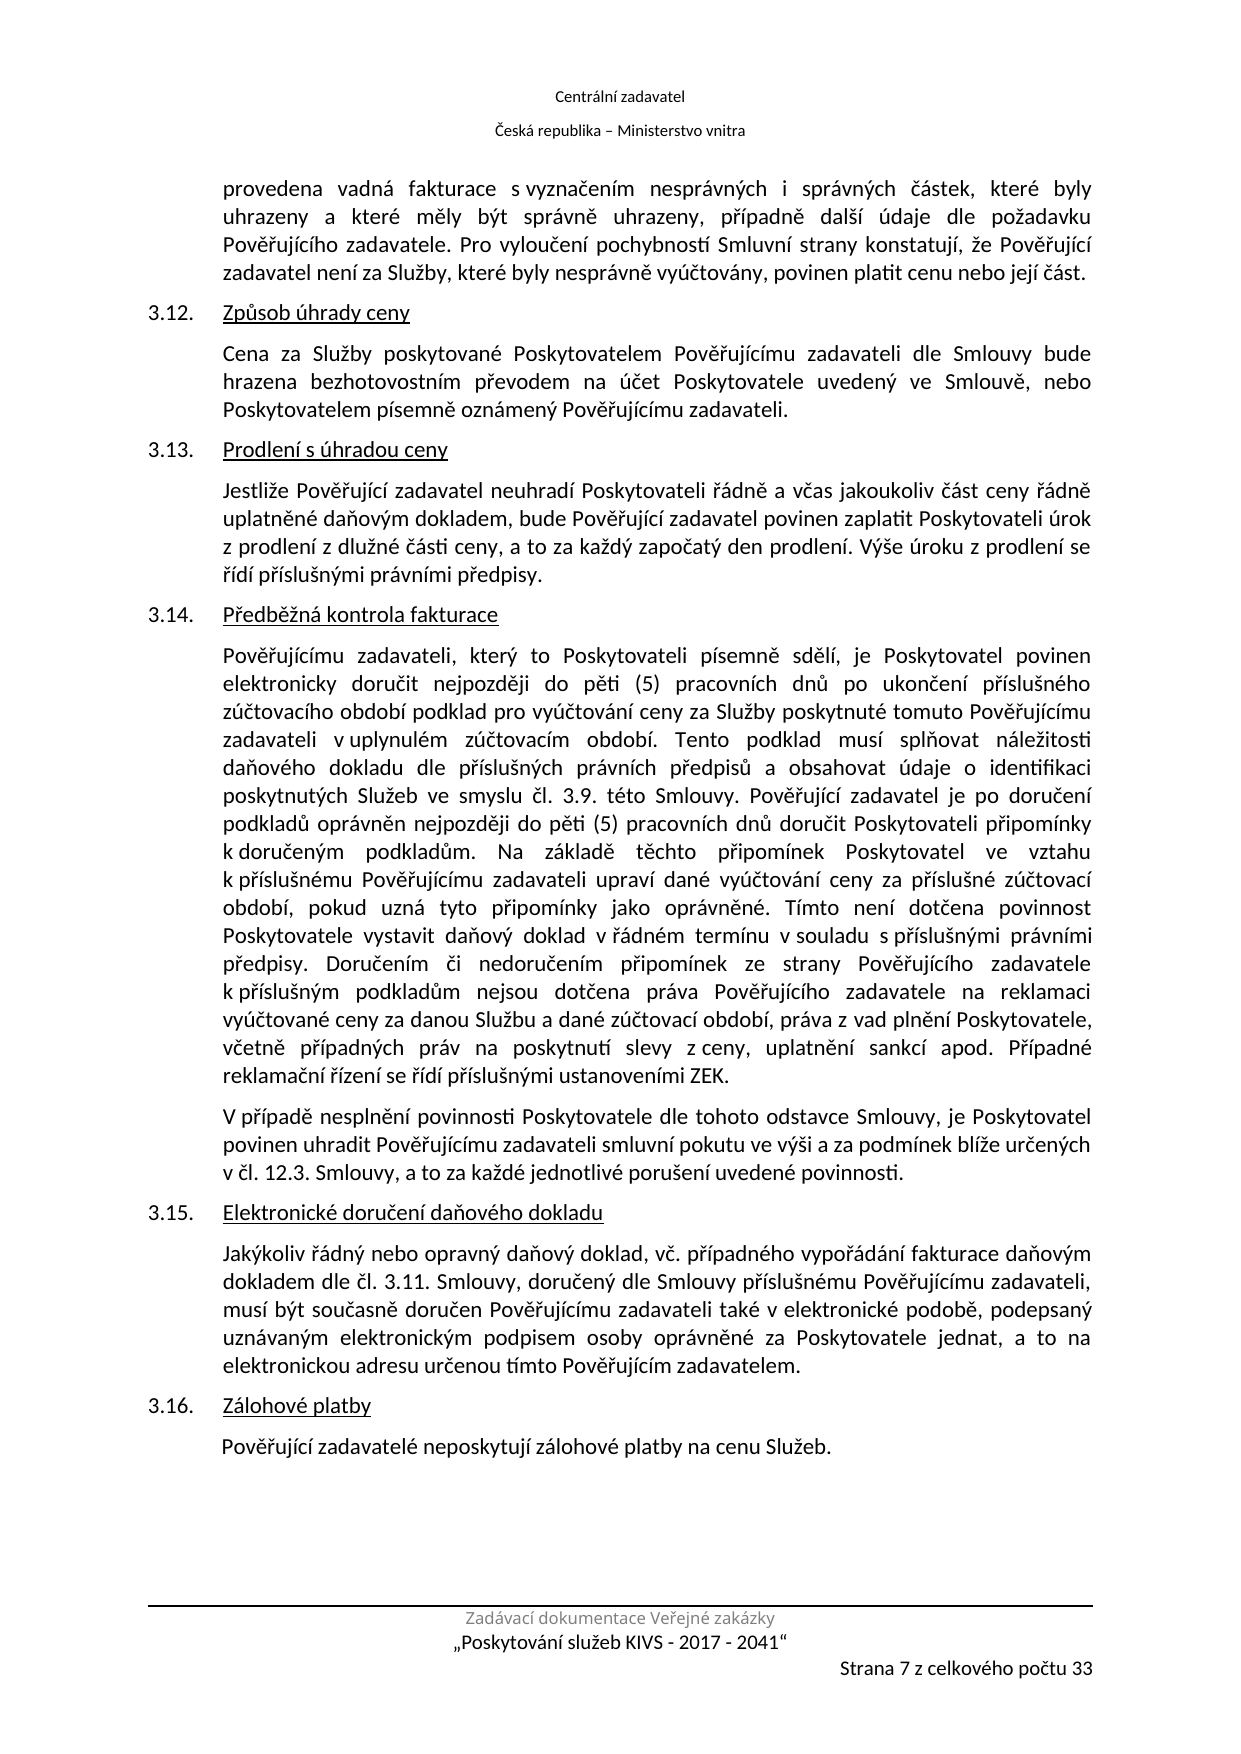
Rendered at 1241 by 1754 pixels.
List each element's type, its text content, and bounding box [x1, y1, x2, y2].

text Pověřující zadavatelé neposkytují zálohové platby na cenu Služeb. [221, 1432, 1093, 1460]
text Cena za Služby poskytované Poskytovatelem Pověřujícímu zadavateli dle Smlouvy bude hrazena bezhotovostním převodem na účet Poskytovatele uvedený ve Smlouvě, nebo Poskytovatelem písemně oznámený Pověřujícímu zadavateli. [223, 339, 1093, 423]
text Elektronické doručení daňového dokladu [148, 1198, 1093, 1226]
text Jestliže Pověřující zadavatel neuhradí Poskytovateli řádně a včas jakoukoliv část ceny řádně uplatněné daňovým dokladem, bude Pověřující zadavatel povinen zaplatit Poskytovateli úrok z prodlení z dlužné části ceny, a to za každý započatý den prodlení. Výše úroku z prodlení se řídí příslušnými právními předpisy. [223, 476, 1093, 588]
text V případě nesplnění povinnosti Poskytovatele dle tohoto odstavce Smlouvy, je Poskytovatel povinen uhradit Pověřujícímu zadavateli smluvní pokutu ve výši a za podmínek blíže určených v čl. 12.3. Smlouvy, a to za každé jednotlivé porušení uvedené povinnosti. [223, 1102, 1093, 1186]
text Způsob úhrady ceny [148, 298, 1093, 326]
text Zálohové platby [148, 1392, 1093, 1419]
text Prodlení s úhradou ceny [148, 435, 1093, 463]
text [223, 174, 1093, 286]
text Pověřujícímu zadavateli, který to Poskytovateli písemně sdělí, je Poskytovatel povinen elektronicky doručit nejpozději do pěti (5) pracovních dnů po ukončení příslušného zúčtovacího období podklad pro vyúčtování ceny za Služby poskytnuté tomuto Pověřujícímu zadavateli v uplynulém zúčtovacím období. Tento podklad musí splňovat náležitosti daňového dokladu dle příslušných právních předpisů a obsahovat údaje o identifikaci poskytnutých Služeb ve smyslu čl. 3.9. této Smlouvy. Pověřující zadavatel je po doručení podkladů oprávněn nejpozději do pěti (5) pracovních dnů doručit Poskytovateli připomínky k doručeným podkladům. Na základě těchto připomínek Poskytovatel ve vztahu k příslušnému Pověřujícímu zadavateli upraví dané vyúčtování ceny za příslušné zúčtovací období, pokud uzná tyto připomínky jako oprávněné. Tímto není dotčena povinnost Poskytovatele vystavit daňový doklad v řádném termínu v souladu s příslušnými právními předpisy. Doručením či nedoručením připomínek ze strany Pověřujícího zadavatele k příslušným podkladům nejsou dotčena práva Pověřujícího zadavatele na reklamaci vyúčtované ceny za danou Službu a dané zúčtovací období, práva z vad plnění Poskytovatele, včetně případných práv na poskytnutí slevy z ceny, uplatnění sankcí apod. Případné reklamační řízení se řídí příslušnými ustanoveními ZEK. [223, 641, 1093, 1089]
text Jakýkoliv řádný nebo opravný daňový doklad, vč. případného vypořádání fakturace daňovým dokladem dle čl. 3.11. Smlouvy, doručený dle Smlouvy příslušnému Pověřujícímu zadavateli, musí být současně doručen Pověřujícímu zadavateli také v elektronické podobě, podepsaný uznávaným elektronickým podpisem osoby oprávněné za Poskytovatele jednat, a to na elektronickou adresu určenou tímto Pověřujícím zadavatelem. [223, 1239, 1093, 1379]
text Předběžná kontrola fakturace [148, 601, 1093, 628]
